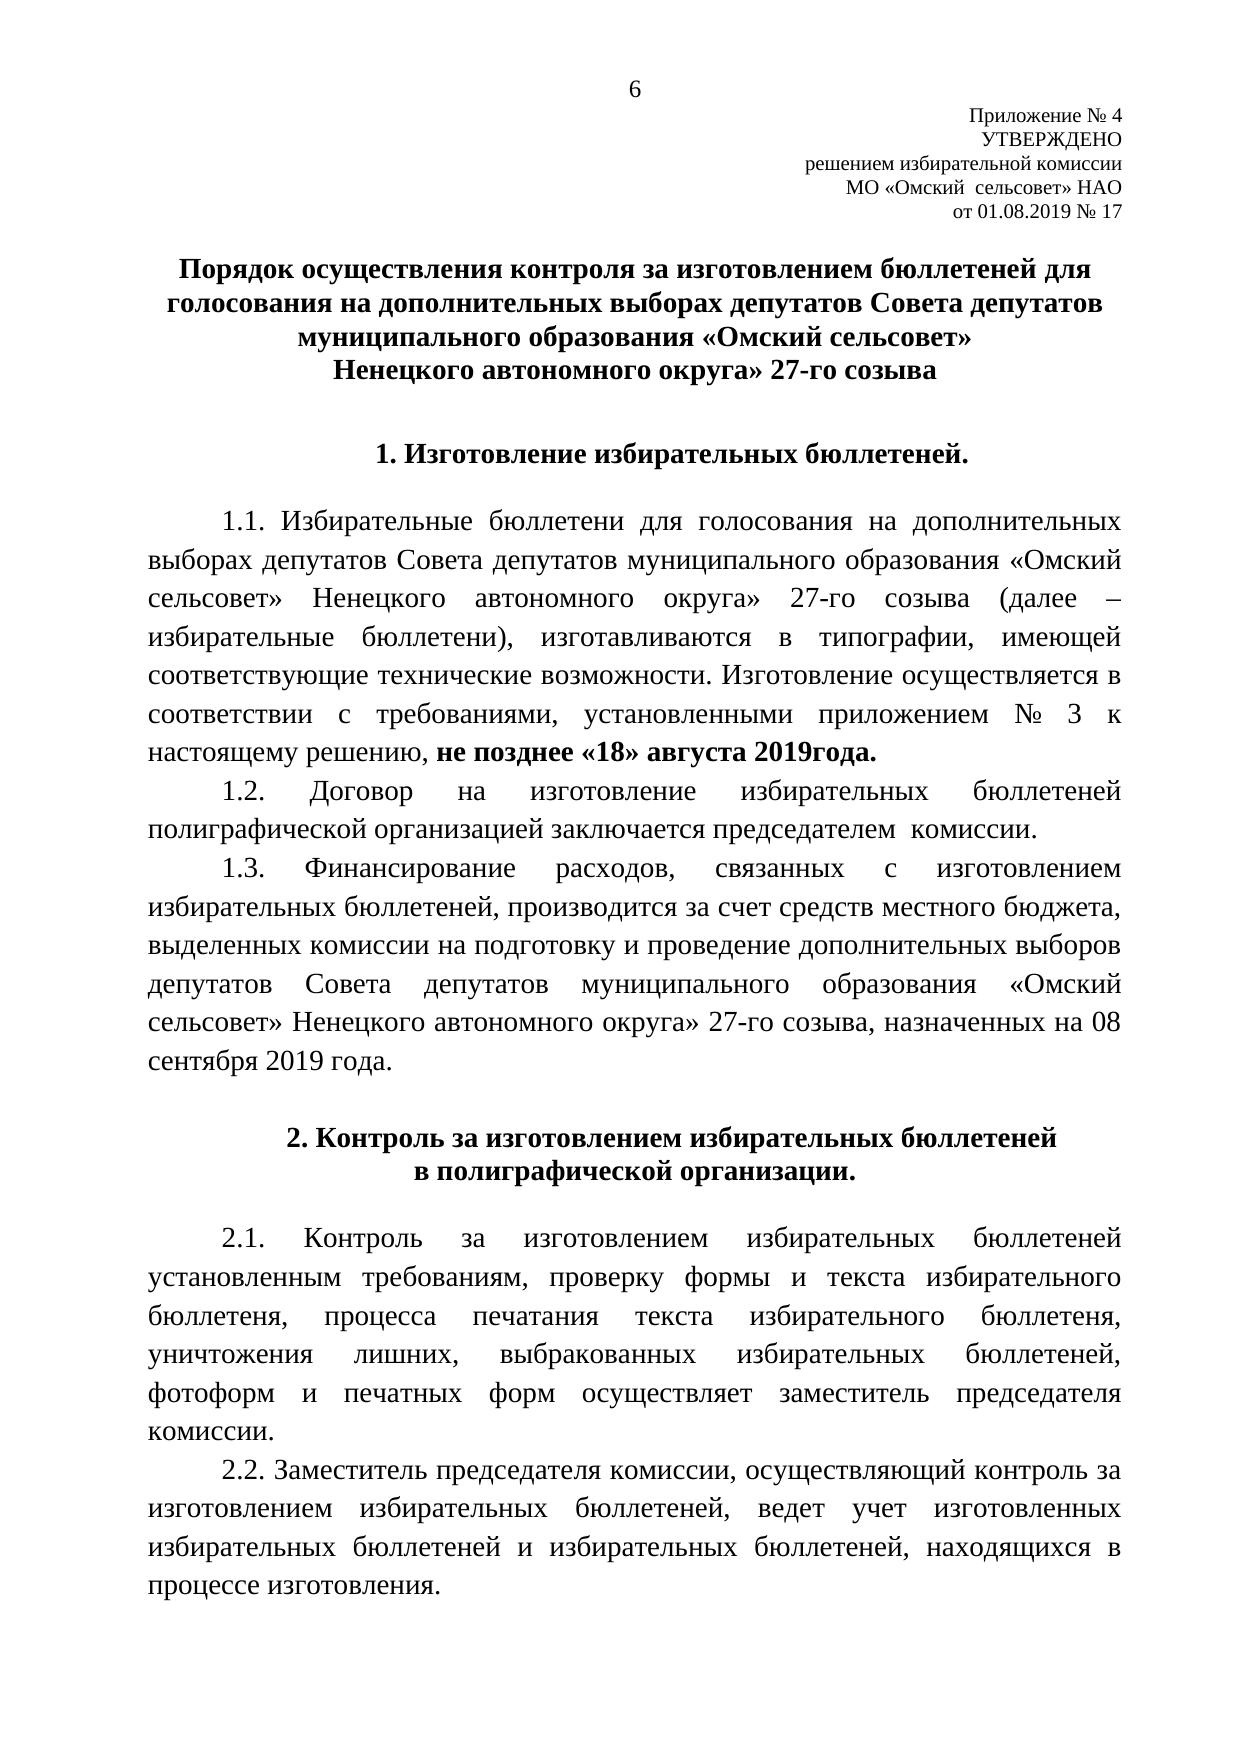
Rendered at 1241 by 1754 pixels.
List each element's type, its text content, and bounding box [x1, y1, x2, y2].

text 2.1. Контроль за изготовлением избирательных бюллетеней установленным требованиям, проверку формы и текста избирательного бюллетеня, процесса печатания текста избирательного бюллетеня, уничтожения лишних, выбракованных избирательных бюллетеней, фотоформ и печатных форм осуществляет заместитель председателя комиссии. [148, 1221, 1122, 1447]
text Приложение № 4 [823, 103, 1122, 127]
text 1.3. Финансирование расходов, связанных с изготовлением избирательных бюллетеней, производится за счет средств местного бюджета, выделенных комиссии на подготовку и проведение дополнительных выборов депутатов Совета депутатов муниципального образования «Омский сельсовет» Ненецкого автономного округа» 27-го созыва, назначенных на 08 сентября 2019 года. [148, 850, 1122, 1076]
text от 01.08.2019 № 17 [823, 199, 1122, 223]
text МО «Омский сельсовет» НАО [738, 175, 1122, 199]
text решением избирательной комиссии [738, 151, 1122, 175]
text 1.1. Избирательные бюллетени для голосования на дополнительных выборах депутатов Совета депутатов муниципального образования «Омский сельсовет» Ненецкого автономного округа» 27-го созыва (далее – избирательные бюллетени), изготавливаются в типографии, имеющей соответствующие технические возможности. Изготовление осуществляется в соответствии с требованиями, установленными приложением № 3 к настоящему решению, не позднее «18» августа 2019года. [148, 503, 1122, 768]
text Ненецкого автономного округа» 27-го созыва [148, 352, 1122, 386]
text 1.2. Договор на изготовление избирательных бюллетеней полиграфической организацией заключается председателем комиссии. [148, 773, 1122, 845]
text 1. Изготовление избирательных бюллетеней. [148, 436, 1122, 470]
text Порядок осуществления контроля за изготовлением бюллетеней для голосования на дополнительных выборах депутатов Совета депутатов муниципального образования «Омский сельсовет» [148, 252, 1122, 352]
text 2.2. Заместитель председателя комиссии, осуществляющий контроль за изготовлением избирательных бюллетеней, ведет учет изготовленных избирательных бюллетеней и избирательных бюллетеней, находящихся в процессе изготовления. [148, 1452, 1122, 1601]
text 2. Контроль за изготовлением избирательных бюллетеней в полиграфической организации. [148, 1120, 1122, 1187]
text УТВЕРЖДЕНО [823, 127, 1122, 151]
